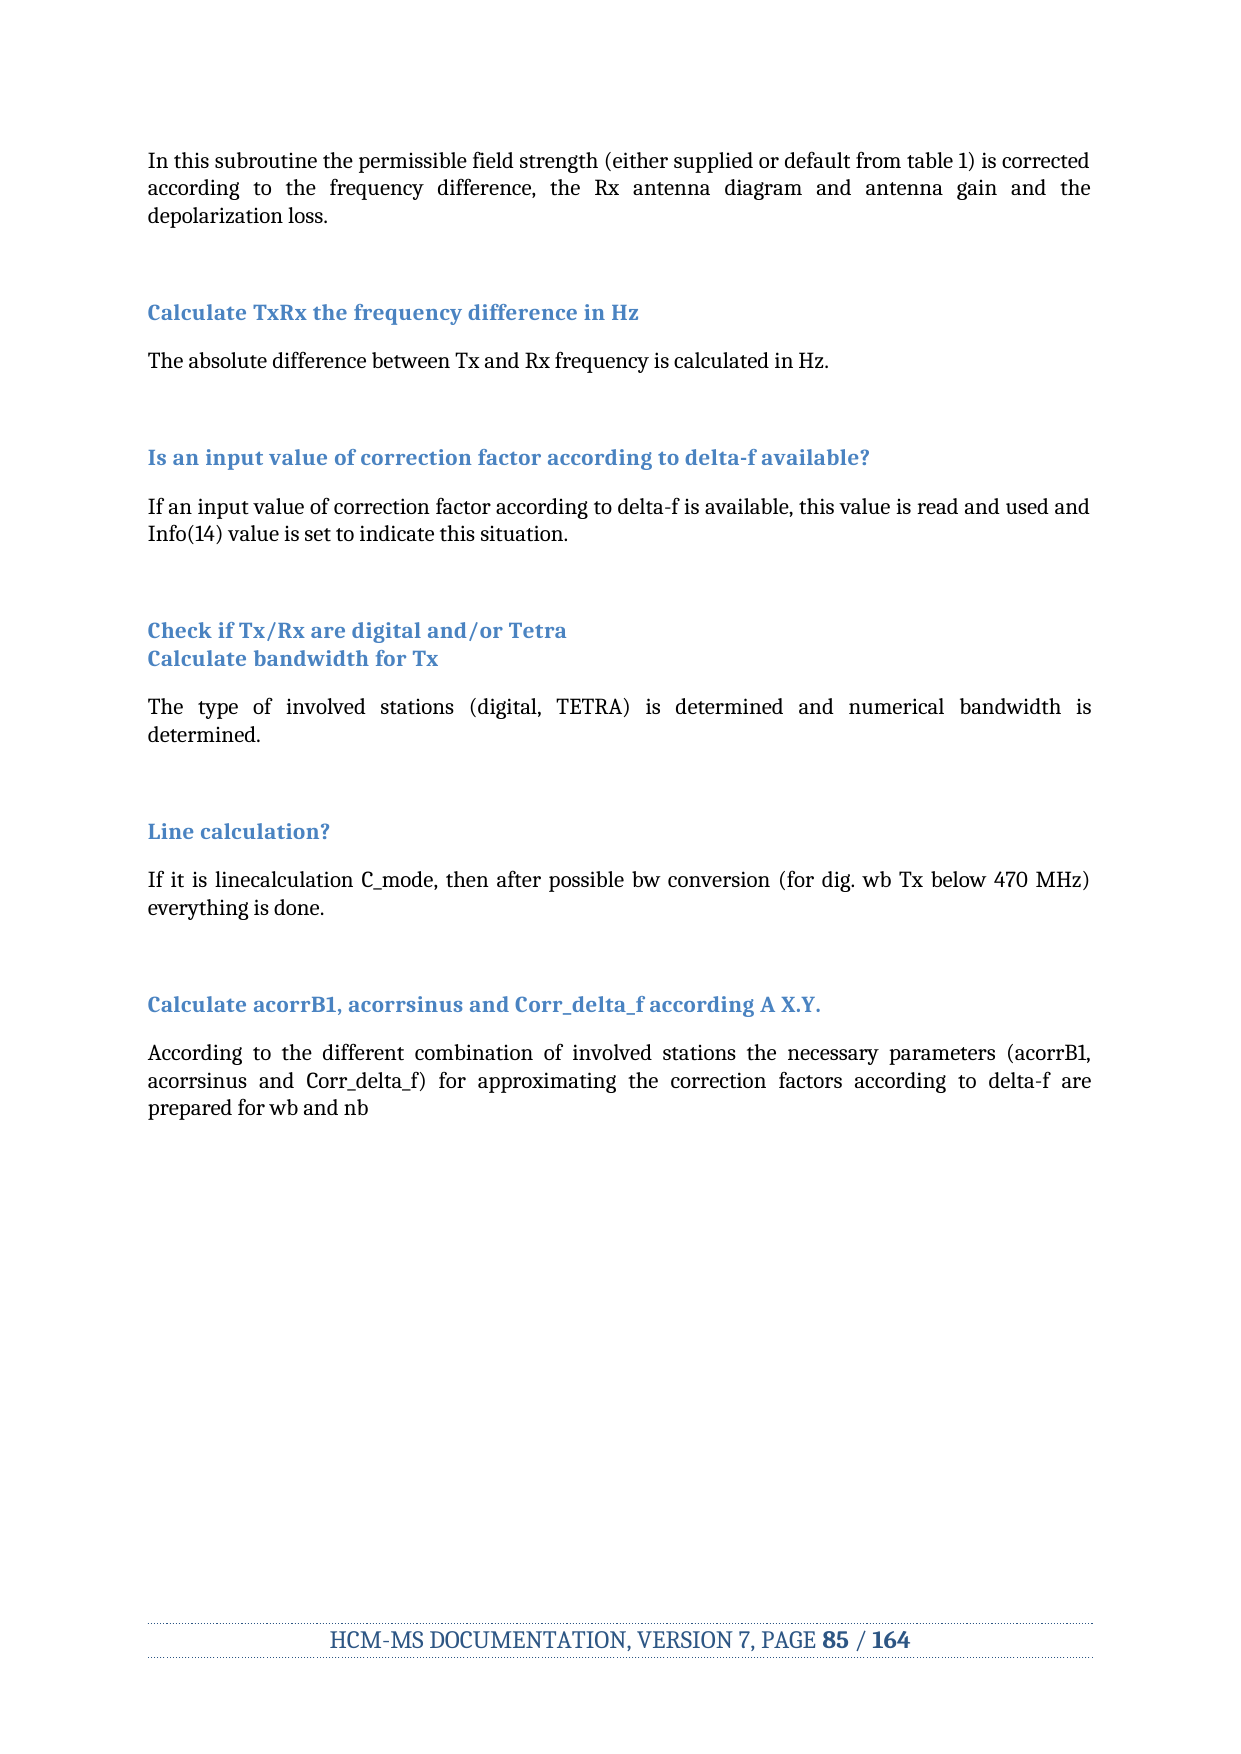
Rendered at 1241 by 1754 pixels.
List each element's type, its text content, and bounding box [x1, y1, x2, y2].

text Check if Tx/Rx are digital and/or Tetra Calculate bandwidth for Tx [148, 618, 1093, 672]
text The absolute difference between Tx and Rx frequency is calculated in Hz. [148, 348, 1093, 374]
text Line calculation? [148, 818, 1093, 845]
text @’15In this subroutine the permissible field strength (either supplied or default from table 1) is corrected according to the frequency difference, the Rx antenna diagram and antenna gain and the depolarization loss. [148, 148, 1093, 229]
text If it is linecalculation C_mode, then after possible bw conversion (for dig. wb Tx below 470 MHz) everything is done. [148, 867, 1093, 921]
text The type of involved stations (digital, TETRA) is determined and numerical bandwidth is determined. [148, 694, 1093, 748]
text Is an input value of correction factor according to delta-f available? [148, 445, 1093, 471]
text Calculate acorrB1, acorrsinus and Corr_delta_f according A X.Y. [148, 991, 1093, 1018]
text Calculate TxRx the frequency difference in Hz [148, 300, 1093, 326]
text According to the different combination of involved stations the necessary parameters (acorrB1, acorrsinus and Corr_delta_f) for approximating the correction factors according to delta-f are prepared for wb and nb [148, 1040, 1093, 1121]
text If an input value of correction factor according to delta-f is available, this value is read and used and Info(14) value is set to indicate this situation. [148, 493, 1093, 547]
